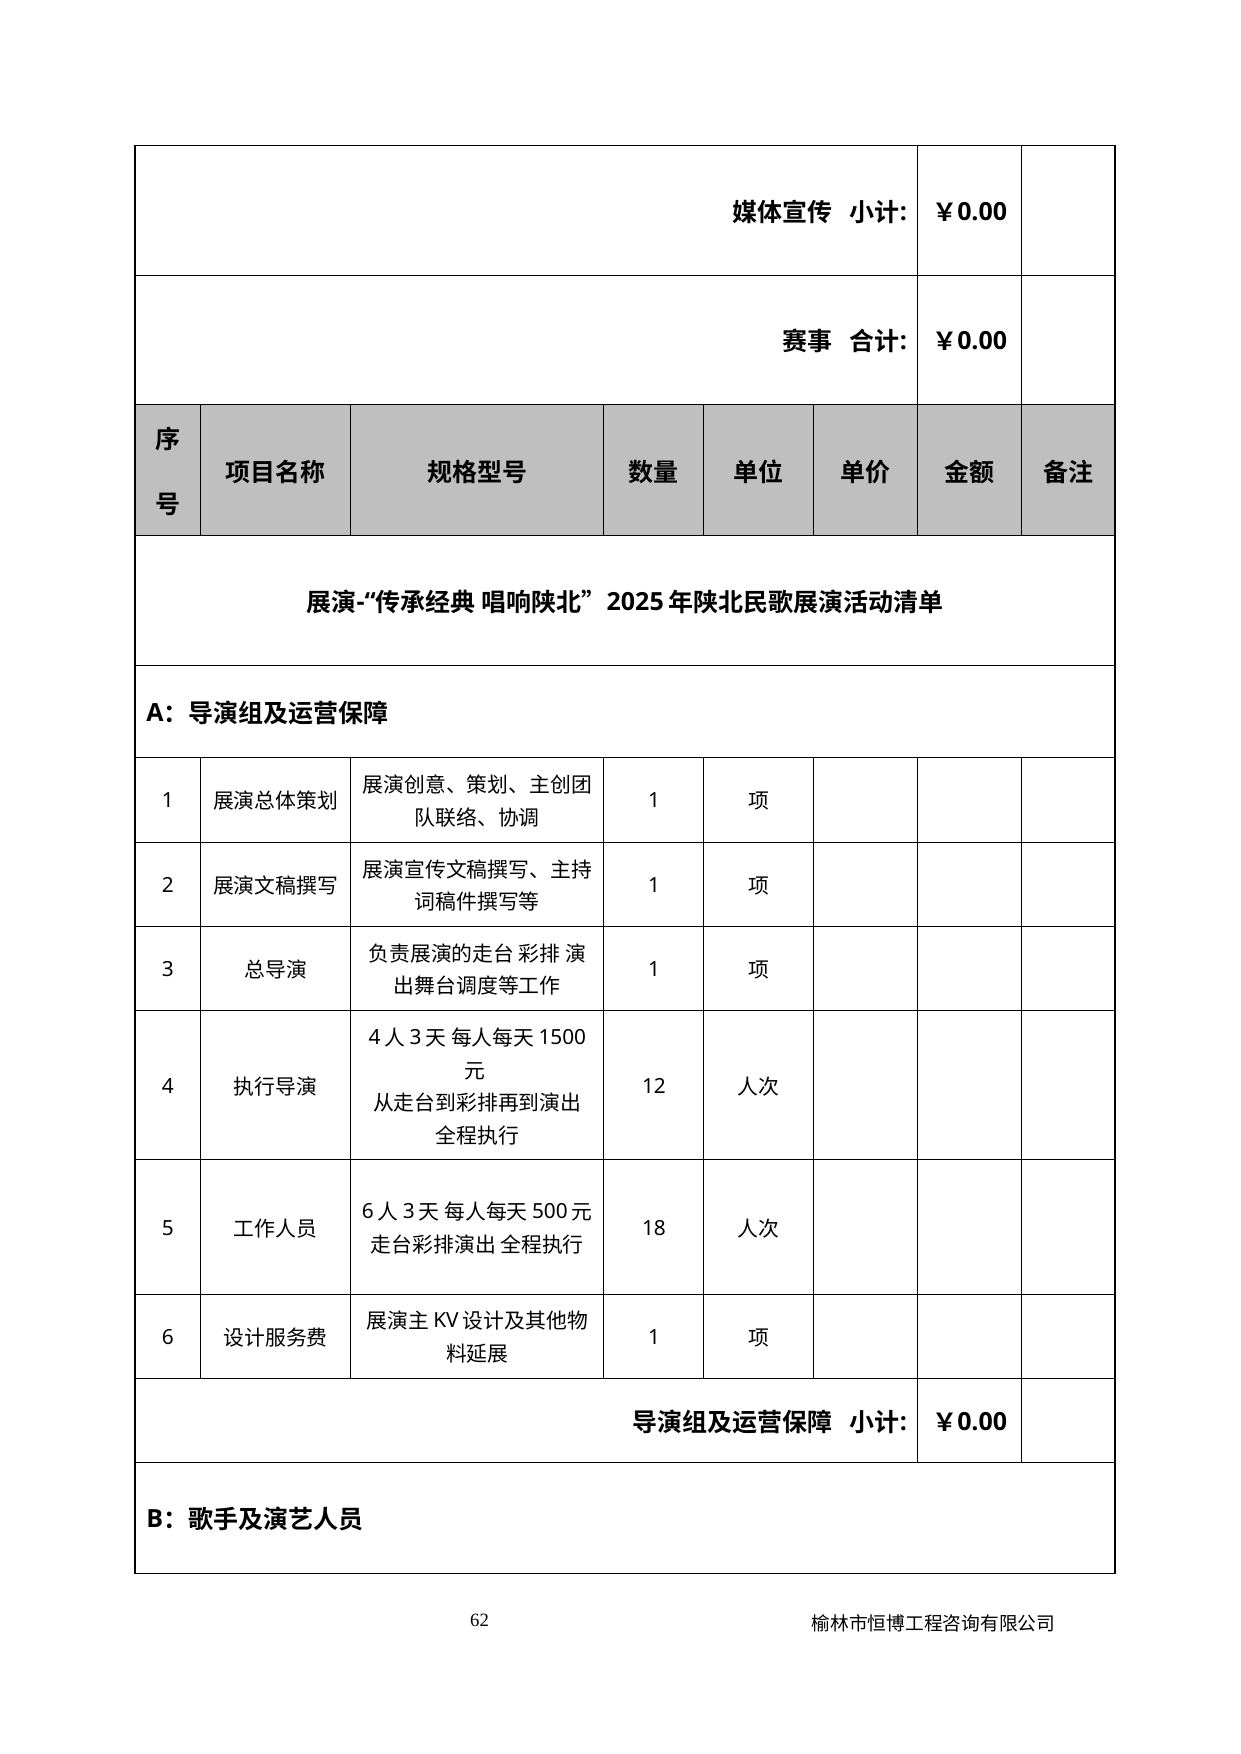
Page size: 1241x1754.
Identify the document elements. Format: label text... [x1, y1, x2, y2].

table_cell 项目名称 [201, 405, 350, 535]
table_cell [814, 758, 917, 842]
table_cell 项 [704, 927, 813, 1010]
table_cell 人次 [704, 1011, 813, 1159]
table_cell [1022, 1160, 1114, 1293]
table_cell [918, 843, 1021, 926]
table_cell [1022, 758, 1114, 842]
table_cell 展演总体策划 [201, 758, 350, 842]
table_cell B：歌手及演艺人员 [136, 1463, 1114, 1573]
table_cell ￥0.00 [918, 1379, 1021, 1462]
table_cell [814, 1011, 917, 1159]
table_cell 6 [136, 1295, 200, 1378]
table_cell [918, 927, 1021, 1010]
table_cell A：导演组及运营保障 [136, 666, 1114, 757]
table_cell 展演主KV设计及其他物料延展 [351, 1295, 603, 1378]
table_cell 媒体宣传 小计: [136, 146, 917, 275]
table_cell 5 [136, 1160, 200, 1293]
table_cell [918, 1011, 1021, 1159]
table_cell [814, 843, 917, 926]
table_cell 总导演 [201, 927, 350, 1010]
table_cell [1022, 146, 1114, 275]
table_cell 1 [604, 1295, 703, 1378]
table_cell 展演创意、策划、主创团队联络、协调 [351, 758, 603, 842]
table_cell 工作人员 [201, 1160, 350, 1293]
table_cell 项 [704, 758, 813, 842]
table_cell 序号 [136, 405, 200, 535]
table_cell 项 [704, 1295, 813, 1378]
table_cell 数量 [604, 405, 703, 535]
table_cell 备注 [1022, 405, 1114, 535]
table_cell [1022, 1379, 1114, 1462]
table_cell 1 [604, 927, 703, 1010]
table_cell 展演宣传文稿撰写、主持词稿件撰写等 [351, 843, 603, 926]
table_cell 展演文稿撰写 [201, 843, 350, 926]
table_cell 赛事 合计: [136, 276, 917, 404]
table_cell 6人3天 每人每天500元 走台彩排演出 全程执行 [351, 1160, 603, 1293]
table_cell [918, 1295, 1021, 1378]
table_cell 3 [136, 927, 200, 1010]
table_cell 金额 [918, 405, 1021, 535]
table_cell [918, 758, 1021, 842]
table_cell [814, 927, 917, 1010]
table_cell [814, 1295, 917, 1378]
table_cell 12 [604, 1011, 703, 1159]
table_cell [1022, 843, 1114, 926]
table_cell 1 [136, 758, 200, 842]
table_cell 2 [136, 843, 200, 926]
table_cell 项 [704, 843, 813, 926]
table_cell 1 [604, 843, 703, 926]
table_cell 导演组及运营保障 小计: [136, 1379, 917, 1462]
table_cell 18 [604, 1160, 703, 1293]
table_cell 负责展演的走台 彩排 演出舞台调度等工作 [351, 927, 603, 1010]
table_cell 人次 [704, 1160, 813, 1293]
table_cell ￥0.00 [918, 146, 1021, 275]
table_cell 单位 [704, 405, 813, 535]
table_cell 设计服务费 [201, 1295, 350, 1378]
table_cell 规格型号 [351, 405, 603, 535]
table_cell 展演-“传承经典 唱响陕北”2025年陕北民歌展演活动清单 [136, 536, 1114, 665]
table_cell 1 [604, 758, 703, 842]
table_cell [1022, 1011, 1114, 1159]
table_cell 4 [136, 1011, 200, 1159]
table_cell 单价 [814, 405, 917, 535]
table_cell [1022, 1295, 1114, 1378]
table_cell ￥0.00 [918, 276, 1021, 404]
table_cell [814, 1160, 917, 1293]
table_cell [918, 1160, 1021, 1293]
table_cell [1022, 276, 1114, 404]
table_cell 执行导演 [201, 1011, 350, 1159]
table_cell [1022, 927, 1114, 1010]
table_cell 4人3天 每人每天1500元 从走台到彩排再到演出 全程执行 [351, 1011, 603, 1159]
